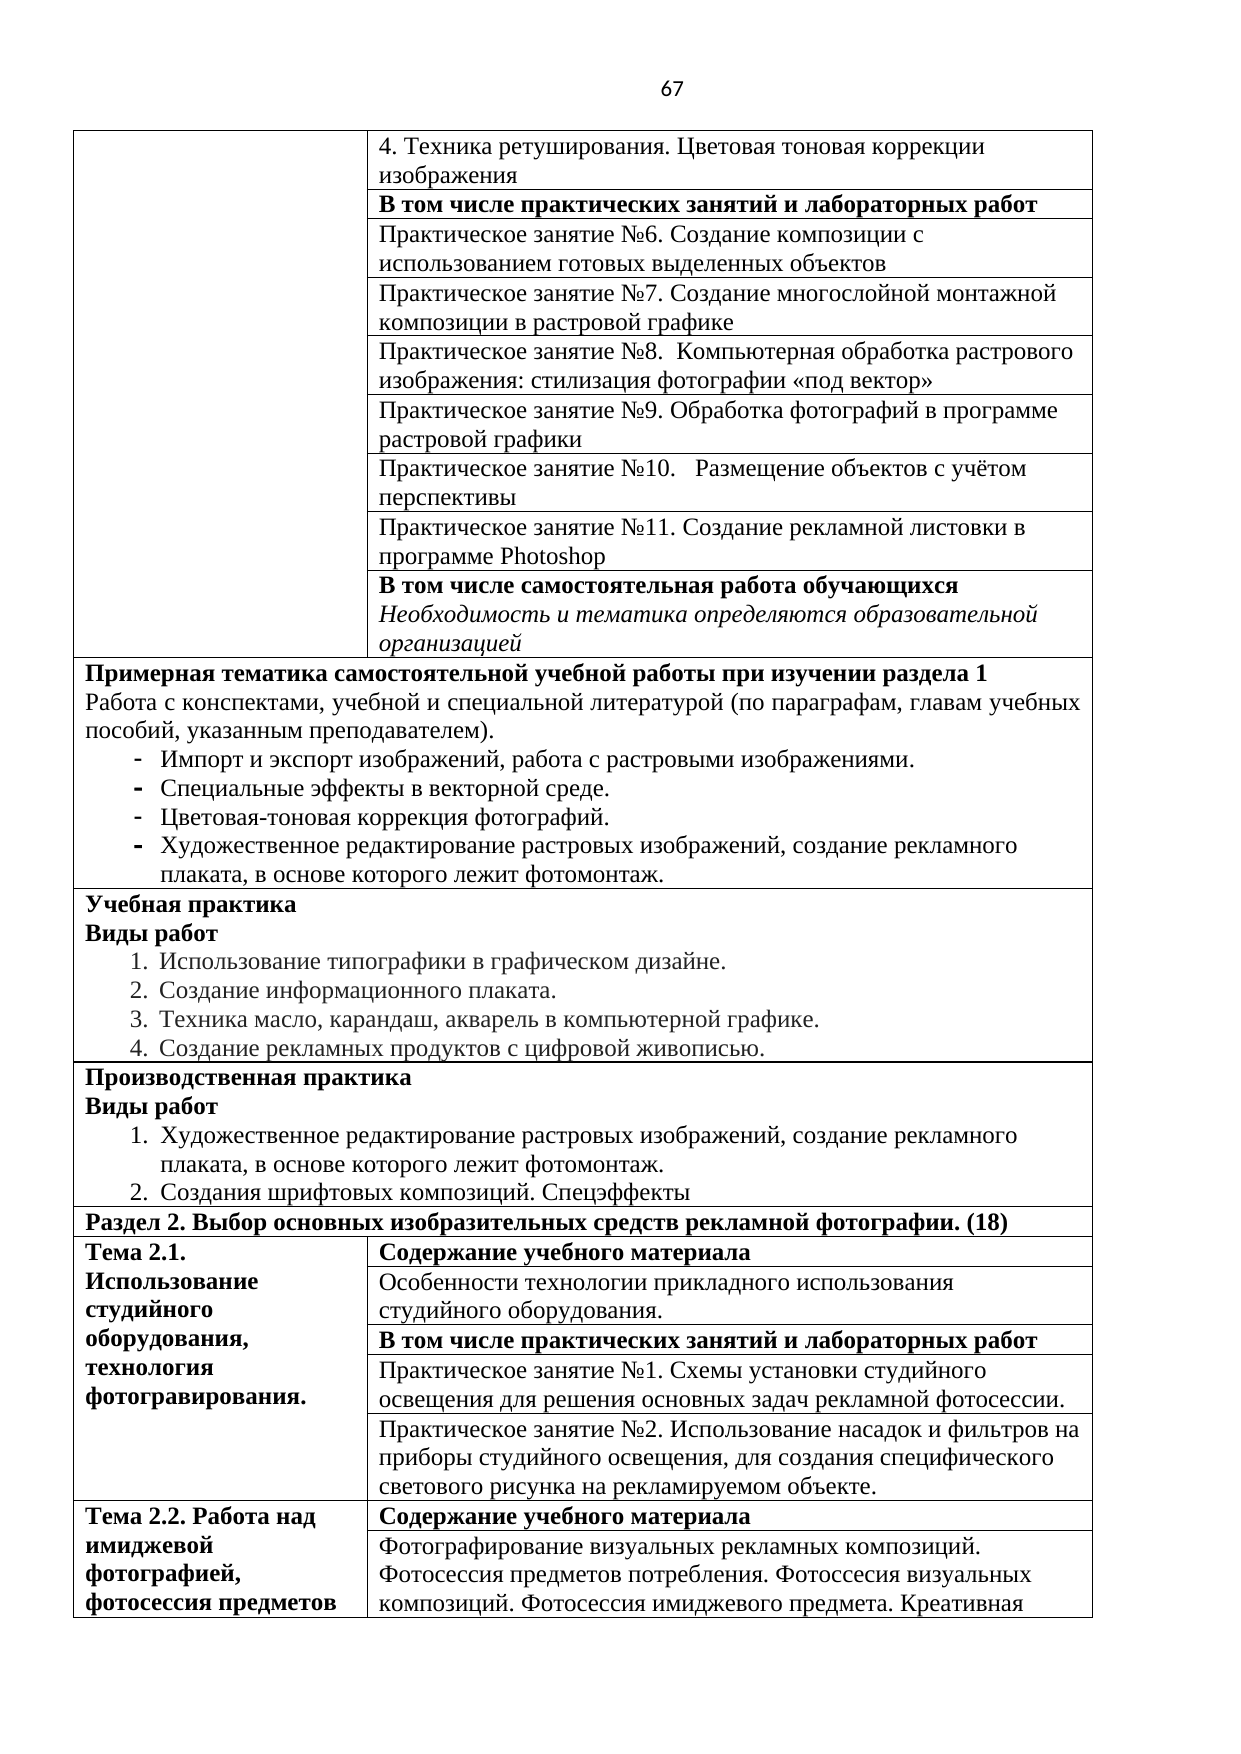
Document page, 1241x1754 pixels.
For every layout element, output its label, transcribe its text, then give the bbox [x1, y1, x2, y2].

table_cell Тема 2.2. Работа над имиджевой фотографией, фотосессия предметов потребления. [74, 1501, 367, 1617]
table_cell Практическое занятие №9. Обработка фотографий в программе растровой графики [368, 395, 1092, 452]
table_cell Особенности технологии прикладного использования студийного оборудования. [368, 1267, 1092, 1324]
table_cell Практическое занятие №10. Размещение объектов с учётом перспективы [368, 454, 1092, 511]
table_cell Практическое занятие №2. Использование насадок и фильтров на приборы студийного освещения, для создания специфического светового рисунка на рекламируемом объекте. [368, 1414, 1092, 1500]
table_cell Содержание учебного материала [368, 1237, 1092, 1266]
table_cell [368, 1531, 1092, 1617]
table_cell Практическое занятие №8. Компьютерная обработка растрового изображения: стилизация фотографии «под вектор» [368, 336, 1092, 394]
table_cell Тема 2.1. Использование студийного оборудования, технология фотогравирования. [74, 1237, 367, 1500]
table_cell Примерная тематика самостоятельной учебной работы при изучении раздела 1 Работа с конспектами, учебной и специальной литературой (по параграфам, главам учебных пособий, указанным преподавателем). Импорт и экспорт изображений, работа с растровыми изображениями. Специальные эффекты в векторной среде. Цветовая-тоновая коррекция фотографий. Художественное редактирование растровых изображений, создание рекламного плаката, в основе которого лежит фотомонтаж. [74, 658, 1092, 888]
table_cell Содержание учебного материала [368, 1501, 1092, 1530]
table_cell Практическое занятие №11. Создание рекламной листовки в программе Photoshop [368, 512, 1092, 569]
table_cell Практическое занятие №6. Создание композиции с использованием готовых выделенных объектов [368, 219, 1092, 277]
table_cell Производственная практика Виды работ Художественное редактирование растровых изображений, создание рекламного плаката, в основе которого лежит фотомонтаж. Создания шрифтовых композиций. Спецэффекты [74, 1063, 1092, 1206]
table_cell 4. Техника ретуширования. Цветовая тоновая коррекции изображения [368, 131, 1092, 188]
table_cell В том числе практических занятий и лабораторных работ [368, 1325, 1092, 1354]
table_cell В том числе практических занятий и лабораторных работ [368, 190, 1092, 218]
table_cell Практическое занятие №7. Создание многослойной монтажной композиции в растровой графике [368, 278, 1092, 335]
table_cell В том числе самостоятельная работа обучающихся Необходимость и тематика определяются образовательной организацией [368, 571, 1092, 657]
table_cell Учебная практика Виды работ Использование типографики в графическом дизайне. Создание информационного плаката. Техника масло, карандаш, акварель в компьютерной графике. Создание рекламных продуктов с цифровой живописью. [74, 889, 1092, 1061]
table_cell Раздел 2. Выбор основных изобразительных средств рекламной фотографии. (18) [74, 1207, 1092, 1236]
table_cell Практическое занятие №1. Схемы установки студийного освещения для решения основных задач рекламной фотосессии. [368, 1355, 1092, 1413]
